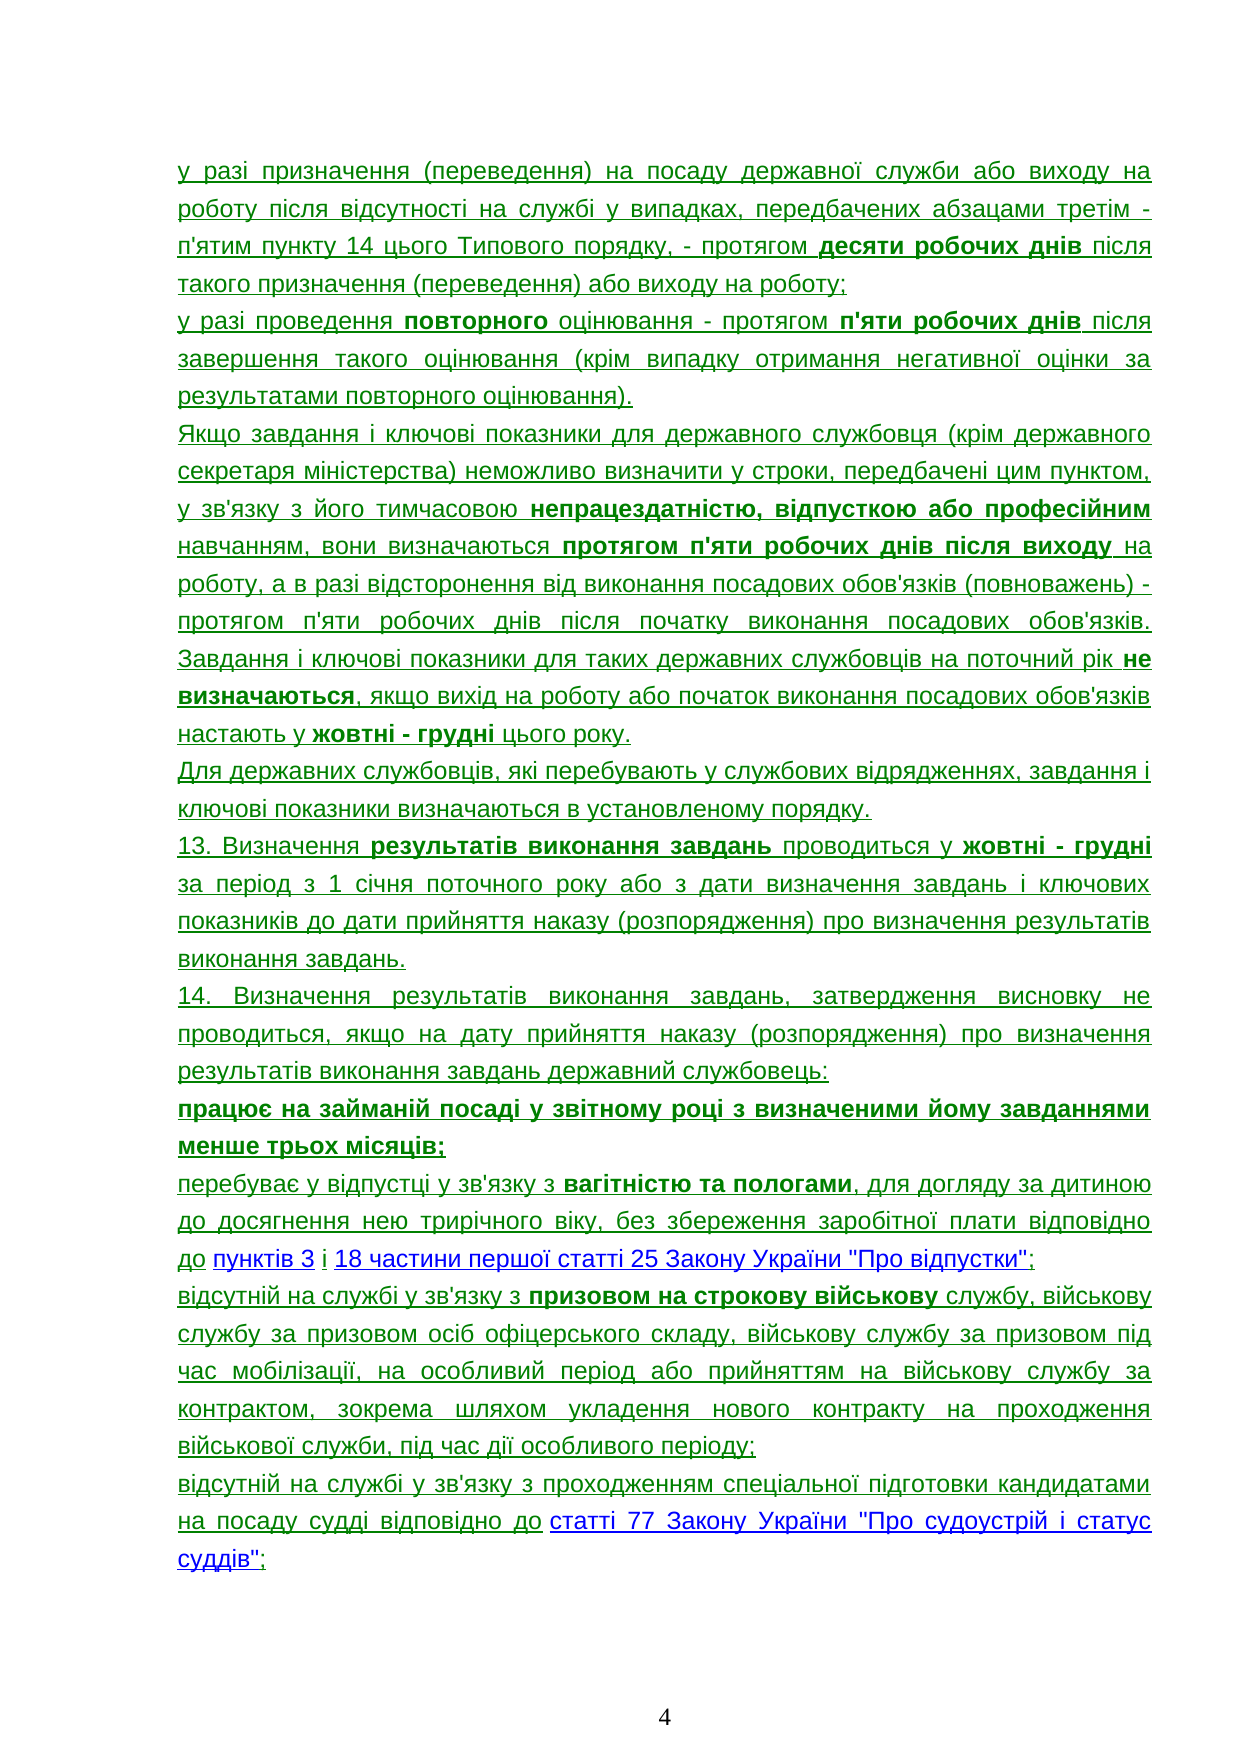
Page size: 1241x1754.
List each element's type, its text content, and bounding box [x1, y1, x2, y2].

text 14. Визначення результатів виконання завдань, затвердження висновку не проводиться, якщо на дату прийняття наказу (розпорядження) про визначення результатів виконання завдань державний службовець: [177, 1045, 1152, 1085]
text відсутній на службі у зв'язку з проходженням спеціальної підготовки кандидатами на посаду судді відповідно до статті 77 Закону України "Про судоустрій і статус суддів"; [177, 1460, 1152, 1573]
text відсутній на службі у зв'язку з призовом на строкову військову службу, військову службу за призовом осіб офіцерського складу, військову службу за призовом під час мобілізації, на особливий період або прийняттям на військову службу за контрактом, зокрема шляхом укладення нового контракту на проходження військової служби, під час дії особливого періоду; [177, 1345, 1152, 1381]
text перебуває у відпустці у зв'язку з вагітністю та пологами, для догляду за дитиною до досягнення нею трирічного віку, без збереження заробітної плати відповідно до пунктів 3 і 18 частини першої статті 25 Закону України "Про відпустки"; [177, 1233, 1152, 1273]
text у разі проведення повторного оцінювання - протягом п'яти робочих днів після завершення такого оцінювання (крім випадку отримання негативної оцінки за результатами повторного оцінювання). [177, 370, 1152, 410]
text відсутній на службі у зв'язку з призовом на строкову військову службу, військову службу за призовом осіб офіцерського складу, військову службу за призовом під час мобілізації, на особливий період або прийняттям на військову службу за контрактом, зокрема шляхом укладення нового контракту на проходження військової служби, під час дії особливого періоду; [177, 1420, 1152, 1460]
text Для державних службовців, які перебувають у службових відрядженнях, завдання і ключові показники визначаються в установленому порядку. [177, 748, 1152, 823]
text 13. Визначення результатів виконання завдань проводиться у жовтні - грудні за період з 1 січня поточного року або з дати визначення завдань і ключових показників до дати прийняття наказу (розпорядження) про визначення результатів виконання завдань. [177, 858, 1152, 973]
text 14. Визначення результатів виконання завдань, затвердження висновку не проводиться, якщо на дату прийняття наказу (розпорядження) про визначення результатів виконання завдань державний службовець: [177, 973, 1152, 1006]
text 14. Визначення результатів виконання завдань, затвердження висновку не проводиться, якщо на дату прийняття наказу (розпорядження) про визначення результатів виконання завдань державний службовець: [177, 1007, 1152, 1044]
text відсутній на службі у зв'язку з призовом на строкову військову службу, військову службу за призовом осіб офіцерського складу, військову службу за призовом під час мобілізації, на особливий період або прийняттям на військову службу за контрактом, зокрема шляхом укладення нового контракту на проходження військової служби, під час дії особливого періоду; [177, 1382, 1152, 1419]
text у разі призначення (переведення) на посаду державної служби або виходу на роботу після відсутності на службі у випадках, передбачених абзацами третім - п'ятим пункту 14 цього Типового порядку, - протягом десяти робочих днів після такого призначення (переведення) або виходу на роботу; [177, 148, 1152, 181]
text Якщо завдання і ключові показники для державного службовця (крім державного секретаря міністерства) неможливо визначити у строки, передбачені цим пунктом, у зв'язку з його тимчасовою непрацездатністю, відпусткою або професійним навчанням, вони визначаються протягом п'яти робочих днів після виходу на роботу, а в разі відсторонення від виконання посадових обов'язків (повноважень) - протягом п'яти робочих днів після початку виконання посадових обов'язків. Завдання і ключові показники для таких державних службовців на поточний рік не визначаються, якщо вихід на роботу або початок виконання посадових обов'язків настають у жовтні - грудні цього року. [177, 445, 1152, 519]
text відсутній на службі у зв'язку з призовом на строкову військову службу, військову службу за призовом осіб офіцерського складу, військову службу за призовом під час мобілізації, на особливий період або прийняттям на військову службу за контрактом, зокрема шляхом укладення нового контракту на проходження військової служби, під час дії особливого періоду; [177, 1308, 1152, 1344]
text перебуває у відпустці у зв'язку з вагітністю та пологами, для догляду за дитиною до досягнення нею трирічного віку, без збереження заробітної плати відповідно до пунктів 3 і 18 частини першої статті 25 Закону України "Про відпустки"; [177, 1195, 1152, 1231]
text у разі проведення повторного оцінювання - протягом п'яти робочих днів після завершення такого оцінювання (крім випадку отримання негативної оцінки за результатами повторного оцінювання). [177, 298, 1152, 331]
text Якщо завдання і ключові показники для державного службовця (крім державного секретаря міністерства) неможливо визначити у строки, передбачені цим пунктом, у зв'язку з його тимчасовою непрацездатністю, відпусткою або професійним навчанням, вони визначаються протягом п'яти робочих днів після виходу на роботу, а в разі відсторонення від виконання посадових обов'язків (повноважень) - протягом п'яти робочих днів після початку виконання посадових обов'язків. Завдання і ключові показники для таких державних службовців на поточний рік не визначаються, якщо вихід на роботу або початок виконання посадових обов'язків настають у жовтні - грудні цього року. [177, 670, 1152, 748]
text 13. Визначення результатів виконання завдань проводиться у жовтні - грудні за період з 1 січня поточного року або з дати визначення завдань і ключових показників до дати прийняття наказу (розпорядження) про визначення результатів виконання завдань. [177, 823, 1152, 856]
text у разі проведення повторного оцінювання - протягом п'яти робочих днів після завершення такого оцінювання (крім випадку отримання негативної оцінки за результатами повторного оцінювання). [177, 332, 1152, 369]
text у разі призначення (переведення) на посаду державної служби або виходу на роботу після відсутності на службі у випадках, передбачених абзацами третім - п'ятим пункту 14 цього Типового порядку, - протягом десяти робочих днів після такого призначення (переведення) або виходу на роботу; [177, 258, 1152, 298]
text працює на займаній посаді у звітному році з визначеними йому завданнями менше трьох місяців; [177, 1085, 1152, 1160]
text відсутній на службі у зв'язку з призовом на строкову військову службу, військову службу за призовом осіб офіцерського складу, військову службу за призовом під час мобілізації, на особливий період або прийняттям на військову службу за контрактом, зокрема шляхом укладення нового контракту на проходження військової служби, під час дії особливого періоду; [177, 1273, 1152, 1306]
text у разі призначення (переведення) на посаду державної служби або виходу на роботу після відсутності на службі у випадках, передбачених абзацами третім - п'ятим пункту 14 цього Типового порядку, - протягом десяти робочих днів після такого призначення (переведення) або виходу на роботу; [177, 220, 1152, 256]
text у разі призначення (переведення) на посаду державної служби або виходу на роботу після відсутності на службі у випадках, передбачених абзацами третім - п'ятим пункту 14 цього Типового порядку, - протягом десяти робочих днів після такого призначення (переведення) або виходу на роботу; [177, 182, 1152, 219]
text перебуває у відпустці у зв'язку з вагітністю та пологами, для догляду за дитиною до досягнення нею трирічного віку, без збереження заробітної плати відповідно до пунктів 3 і 18 частини першої статті 25 Закону України "Про відпустки"; [177, 1160, 1152, 1194]
